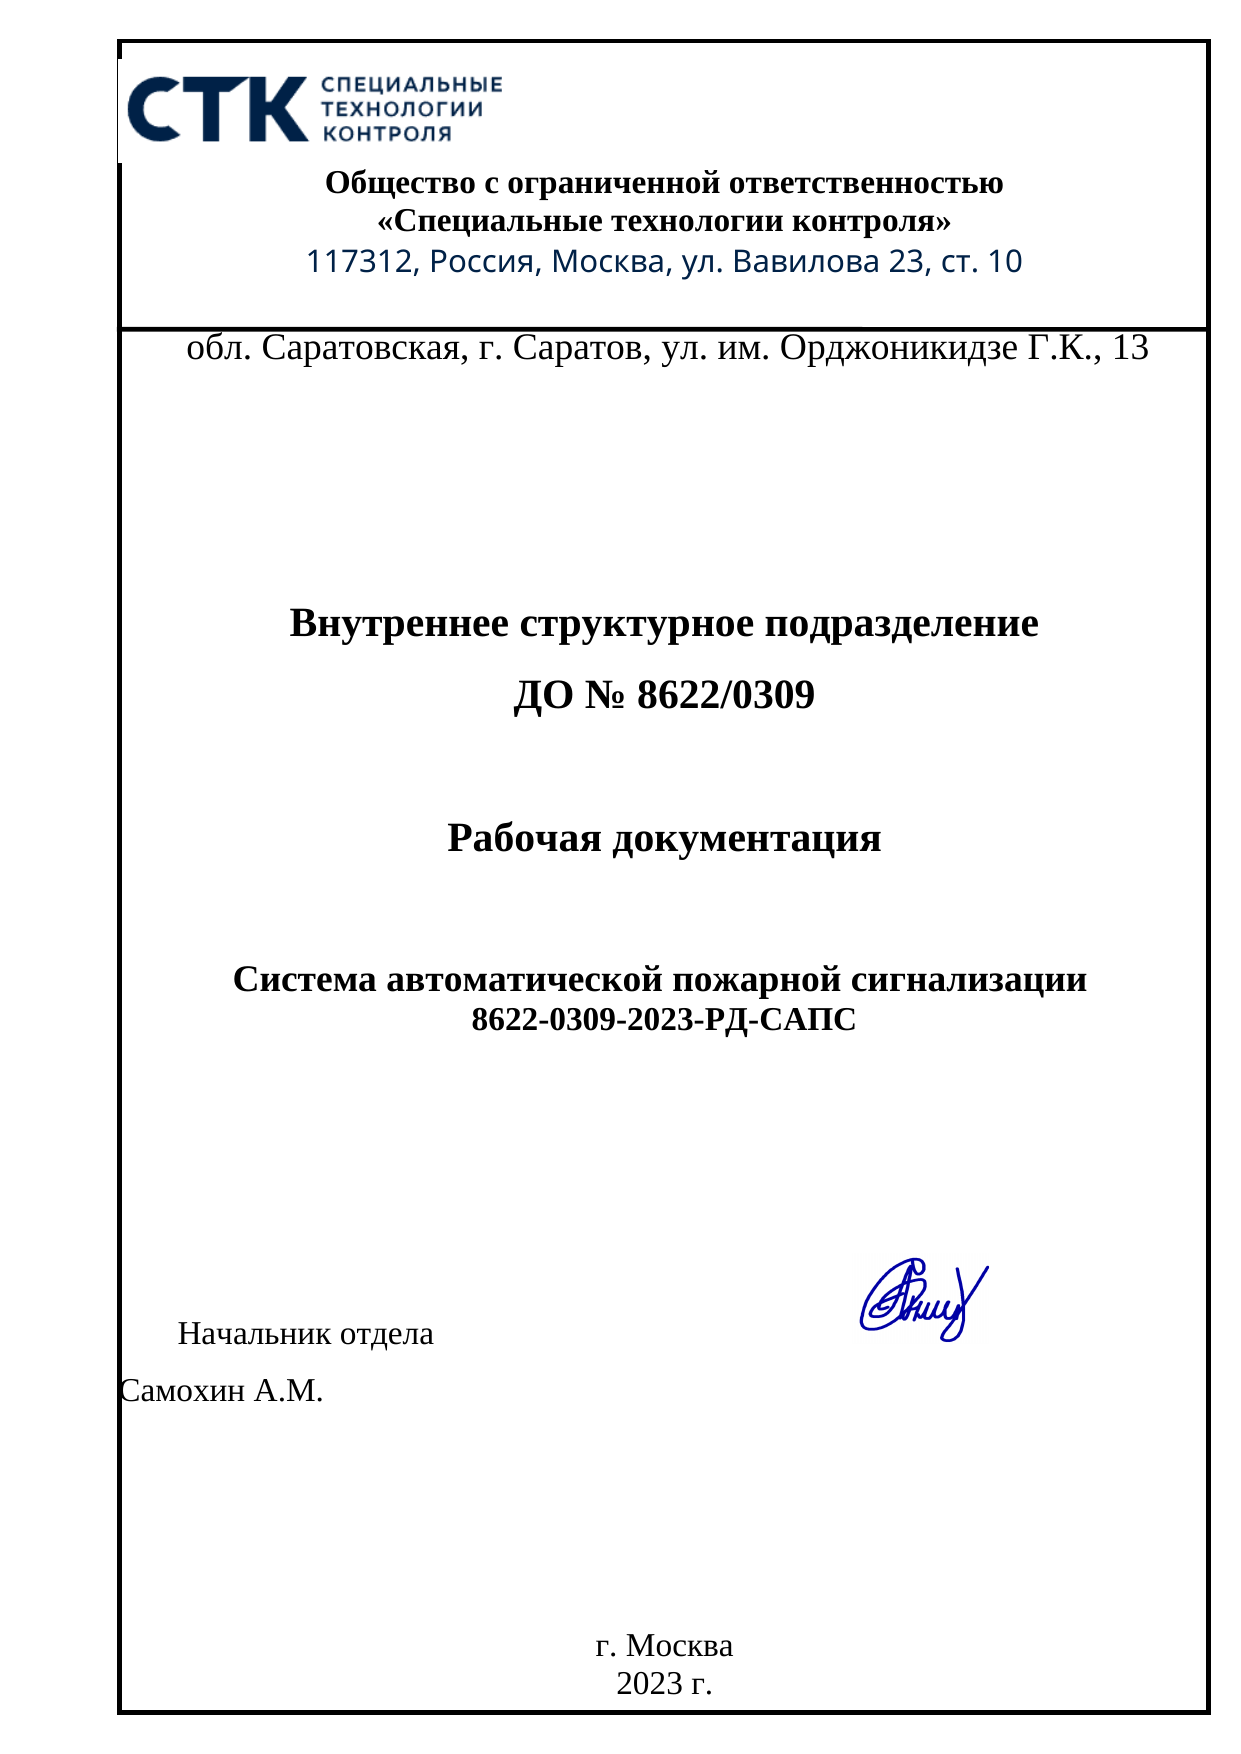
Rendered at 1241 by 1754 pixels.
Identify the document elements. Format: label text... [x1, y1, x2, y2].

picture [851, 1253, 990, 1344]
text Начальник отдела Самохин А.М. [118, 1253, 1211, 1409]
picture [118, 59, 517, 163]
